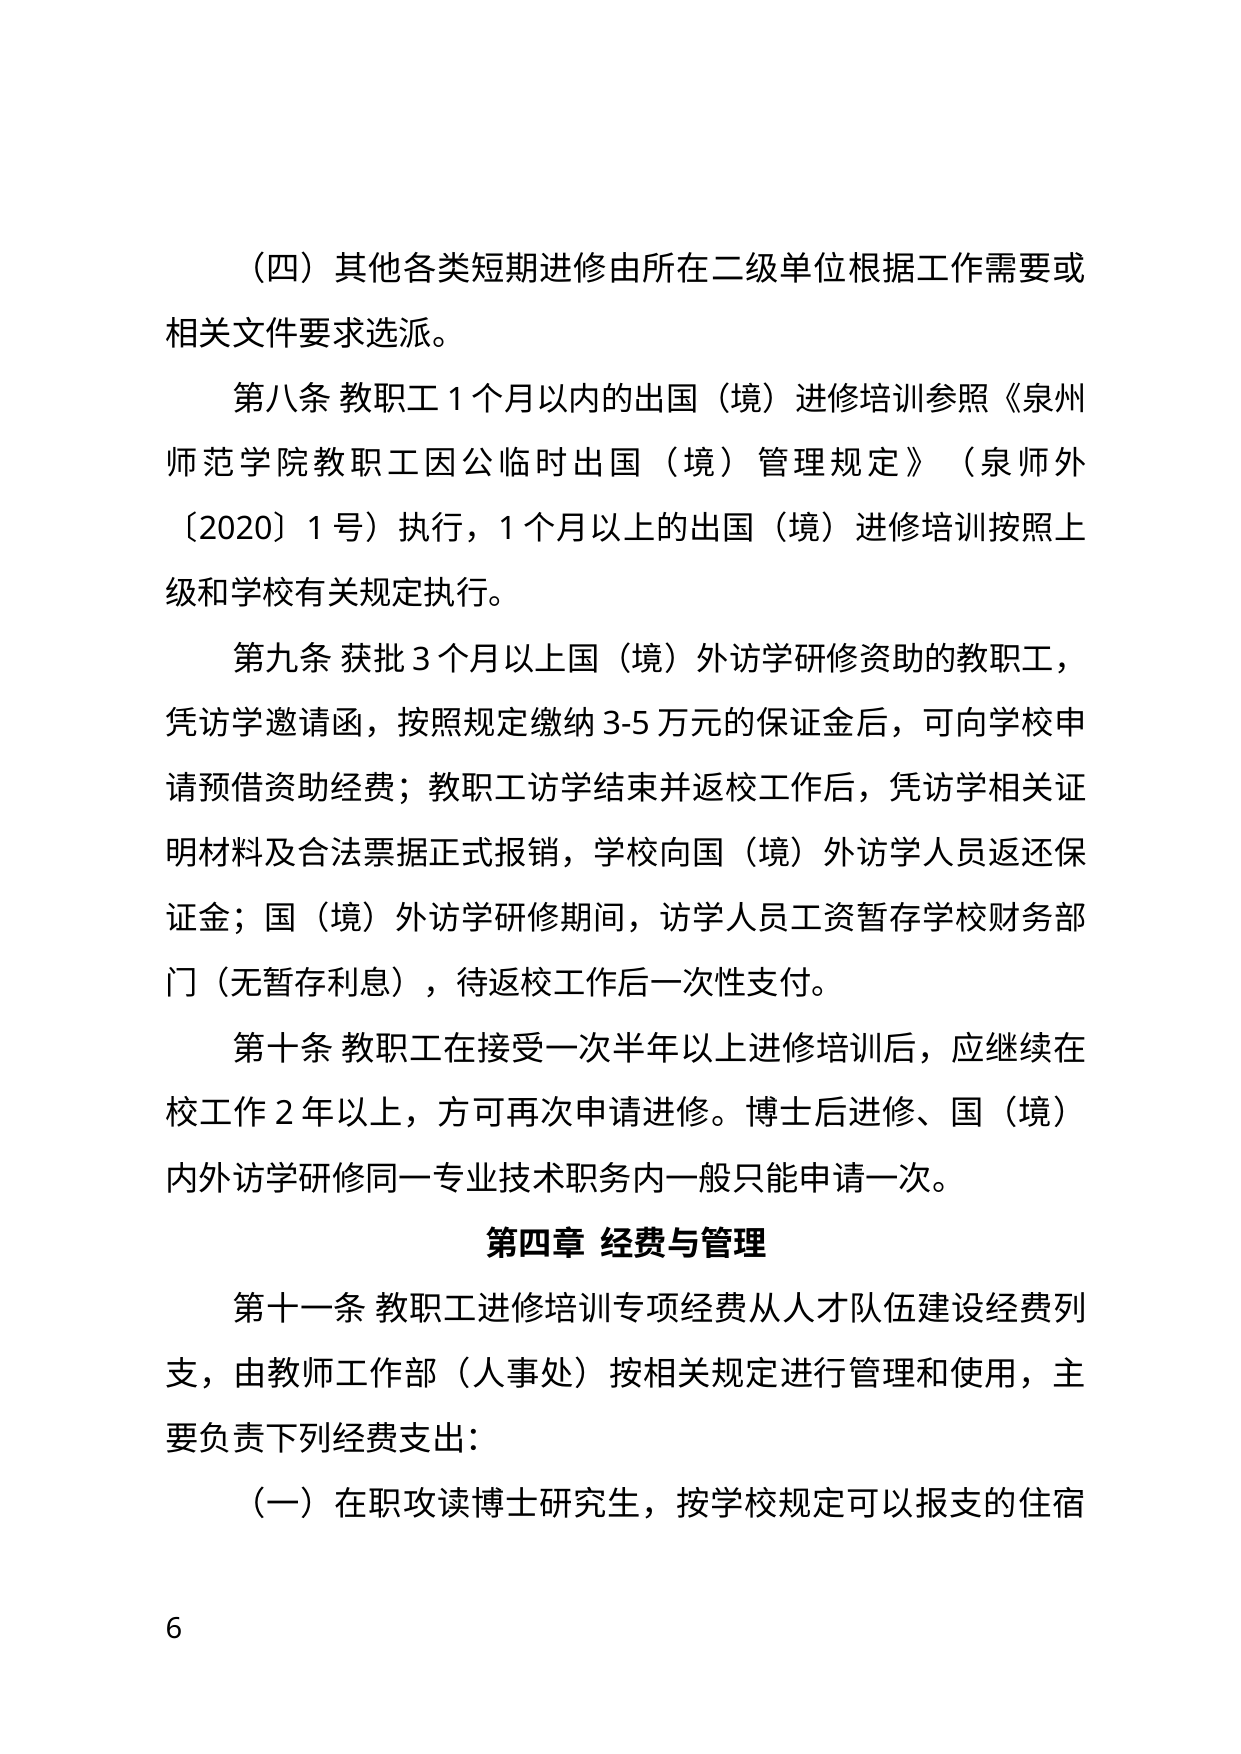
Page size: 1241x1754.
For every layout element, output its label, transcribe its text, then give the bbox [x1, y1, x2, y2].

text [165, 1468, 1087, 1533]
text 第十一条 教职工进修培训专项经费从人才队伍建设经费列支，由教师工作部（人事处）按相关规定进行管理和使用，主要负责下列经费支出： [165, 1273, 1087, 1468]
text 第九条 获批3个月以上国（境）外访学研修资助的教职工，凭访学邀请函，按照规定缴纳3-5万元的保证金后，可向学校申请预借资助经费；教职工访学结束并返校工作后，凭访学相关证明材料及合法票据正式报销，学校向国（境）外访学人员返还保证金；国（境）外访学研修期间，访学人员工资暂存学校财务部门（无暂存利息），待返校工作后一次性支付。 [165, 874, 1087, 1013]
text 第八条 教职工1个月以内的出国（境）进修培训参照《泉州师范学院教职工因公临时出国（境）管理规定》（泉师外〔2020〕1号）执行，1个月以上的出国（境）进修培训按照上级和学校有关规定执行。 [165, 484, 1087, 623]
text 第四章 经费与管理 [165, 1208, 1087, 1273]
text 第八条 教职工1个月以内的出国（境）进修培训参照《泉州师范学院教职工因公临时出国（境）管理规定》（泉师外〔2020〕1号）执行，1个月以上的出国（境）进修培训按照上级和学校有关规定执行。 [165, 363, 1087, 437]
text 第十条 教职工在接受一次半年以上进修培训后，应继续在校工作2年以上，方可再次申请进修。博士后进修、国（境）内外访学研修同一专业技术职务内一般只能申请一次。 [165, 1013, 1087, 1208]
text （四）其他各类短期进修由所在二级单位根据工作需要或相关文件要求选派。 [165, 233, 1087, 363]
text 第九条 获批3个月以上国（境）外访学研修资助的教职工，凭访学邀请函，按照规定缴纳3-5万元的保证金后，可向学校申请预借资助经费；教职工访学结束并返校工作后，凭访学相关证明材料及合法票据正式报销，学校向国（境）外访学人员返还保证金；国（境）外访学研修期间，访学人员工资暂存学校财务部门（无暂存利息），待返校工作后一次性支付。 [165, 623, 1087, 827]
